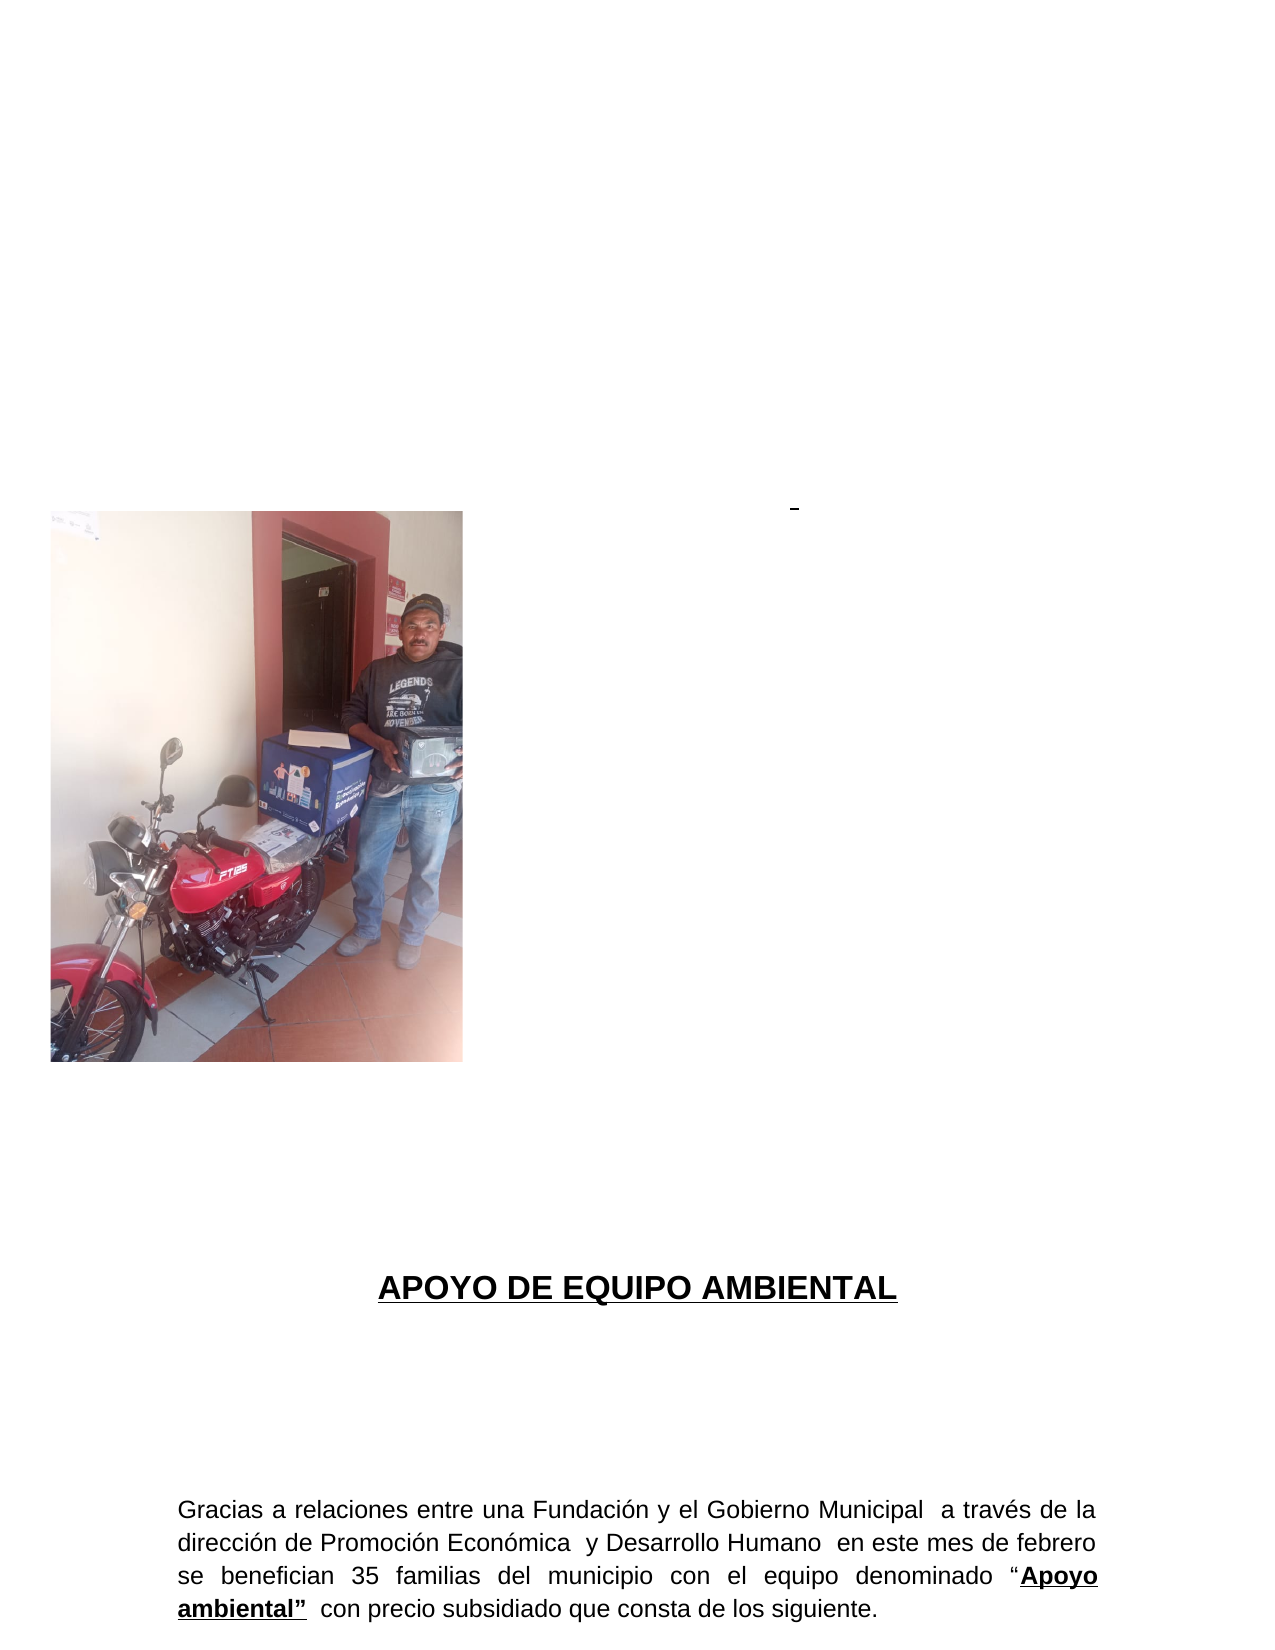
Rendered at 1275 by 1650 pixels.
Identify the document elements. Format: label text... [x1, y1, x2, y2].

text APOYO DE EQUIPO AMBIENTAL [177, 1268, 1098, 1307]
picture [50, 511, 464, 1062]
text Gracias a relaciones entre una Fundación y el Gobierno Municipal a través de la dirección de Promoción Económica y Desarrollo Humano en este mes de febrero se benefician 35 familias del municipio con el equipo denominado “Apoyo ambiental” con precio subsidiado que consta de los siguiente. [177, 1495, 1098, 1622]
